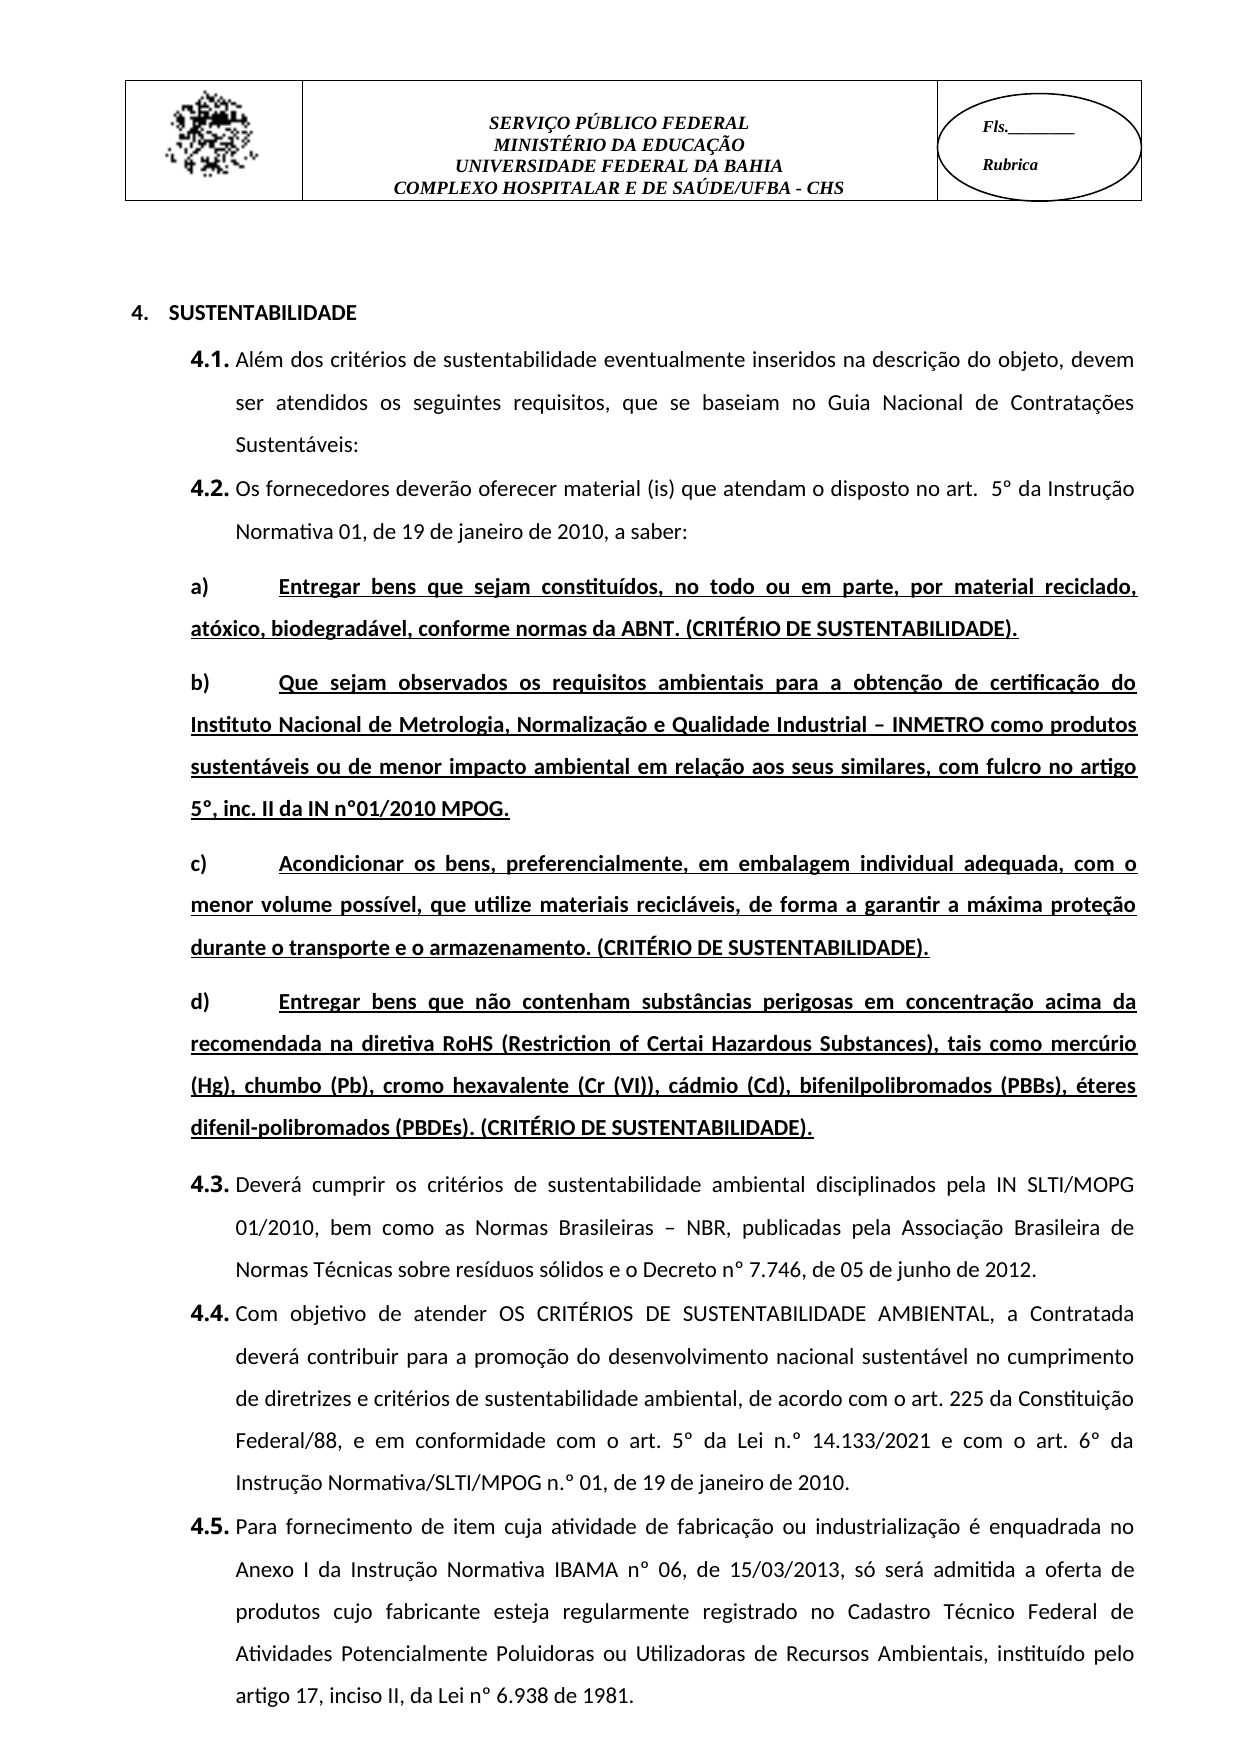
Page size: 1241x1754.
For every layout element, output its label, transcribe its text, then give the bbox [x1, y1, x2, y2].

list Para fornecimento de item cuja atividade de fabricação ou industrialização é enquadrada no Anexo I da Instrução Normativa IBAMA nº 06, de 15/03/2013, só será admitida a oferta de produtos cujo fabricante esteja regularmente registrado no Cadastro Técnico Federal de Atividades Potencialmente Poluidoras ou Utilizadoras de Recursos Ambientais, instituído pelo artigo 17, inciso II, da Lei nº 6.938 de 1981. [190, 1510, 1136, 1709]
list Deverá cumprir os critérios de sustentabilidade ambiental disciplinados pela IN SLTI/MOPG 01/2010, bem como as Normas Brasileiras – NBR, publicadas pela Associação Brasileira de Normas Técnicas sobre resíduos sólidos e o Decreto nº 7.746, de 05 de junho de 2012. [190, 1167, 1136, 1283]
list Que sejam observados os requisitos ambientais para a obtenção de certificação do Instituto Nacional de Metrologia, Normalização e Qualidade Industrial – INMETRO como produtos sustentáveis ou de menor impacto ambiental em relação aos seus similares, com fulcro no artigo 5º, inc. II da IN nº01/2010 MPOG. [190, 735, 1138, 776]
list Que sejam observados os requisitos ambientais para a obtenção de certificação do Instituto Nacional de Metrologia, Normalização e Qualidade Industrial – INMETRO como produtos sustentáveis ou de menor impacto ambiental em relação aos seus similares, com fulcro no artigo 5º, inc. II da IN nº01/2010 MPOG. [190, 777, 1138, 822]
list Além dos critérios de sustentabilidade eventualmente inseridos na descrição do objeto, devem ser atendidos os seguintes requisitos, que se baseiam no Guia Nacional de Contratações Sustentáveis: [190, 343, 1136, 458]
list Entregar bens que não contenham substâncias perigosas em concentração acima da recomendada na diretiva RoHS (Restriction of Certai Hazardous Substances), tais como mercúrio (Hg), chumbo (Pb), cromo hexavalente (Cr (VI)), cádmio (Cd), bifenilpolibromados (PBBs), éteres difenil-polibromados (PBDEs). (CRITÉRIO DE SUSTENTABILIDADE). [190, 987, 1138, 1053]
list Com objetivo de atender OS CRITÉRIOS DE SUSTENTABILIDADE AMBIENTAL, a Contratada deverá contribuir para a promoção do desenvolvimento nacional sustentável no cumprimento de diretrizes e critérios de sustentabilidade ambiental, de acordo com o art. 225 da Constituição Federal/88, e em conformidade com o art. 5º da Lei n.º 14.133/2021 e com o art. 6º da Instrução Normativa/SLTI/MPOG n.º 01, de 19 de janeiro de 2010. [190, 1297, 1136, 1496]
list Acondicionar os bens, preferencialmente, em embalagem individual adequada, com o menor volume possível, que utilize materiais recicláveis, de forma a garantir a máxima proteção durante o transporte e o armazenamento. (CRITÉRIO DE SUSTENTABILIDADE). [190, 849, 1138, 961]
list SUSTENTABILIDADE [131, 298, 1136, 326]
list Os fornecedores deverão oferecer material (is) que atendam o disposto no art. 5º da Instrução Normativa 01, de 19 de janeiro de 2010, a saber: [190, 472, 1136, 545]
list Que sejam observados os requisitos ambientais para a obtenção de certificação do Instituto Nacional de Metrologia, Normalização e Qualidade Industrial – INMETRO como produtos sustentáveis ou de menor impacto ambiental em relação aos seus similares, com fulcro no artigo 5º, inc. II da IN nº01/2010 MPOG. [190, 668, 1138, 734]
list Entregar bens que sejam constituídos, no todo ou em parte, por material reciclado, atóxico, biodegradável, conforme normas da ABNT. (CRITÉRIO DE SUSTENTABILIDADE). [190, 572, 1138, 642]
list Entregar bens que não contenham substâncias perigosas em concentração acima da recomendada na diretiva RoHS (Restriction of Certai Hazardous Substances), tais como mercúrio (Hg), chumbo (Pb), cromo hexavalente (Cr (VI)), cádmio (Cd), bifenilpolibromados (PBBs), éteres difenil-polibromados (PBDEs). (CRITÉRIO DE SUSTENTABILIDADE). [190, 1054, 1138, 1141]
